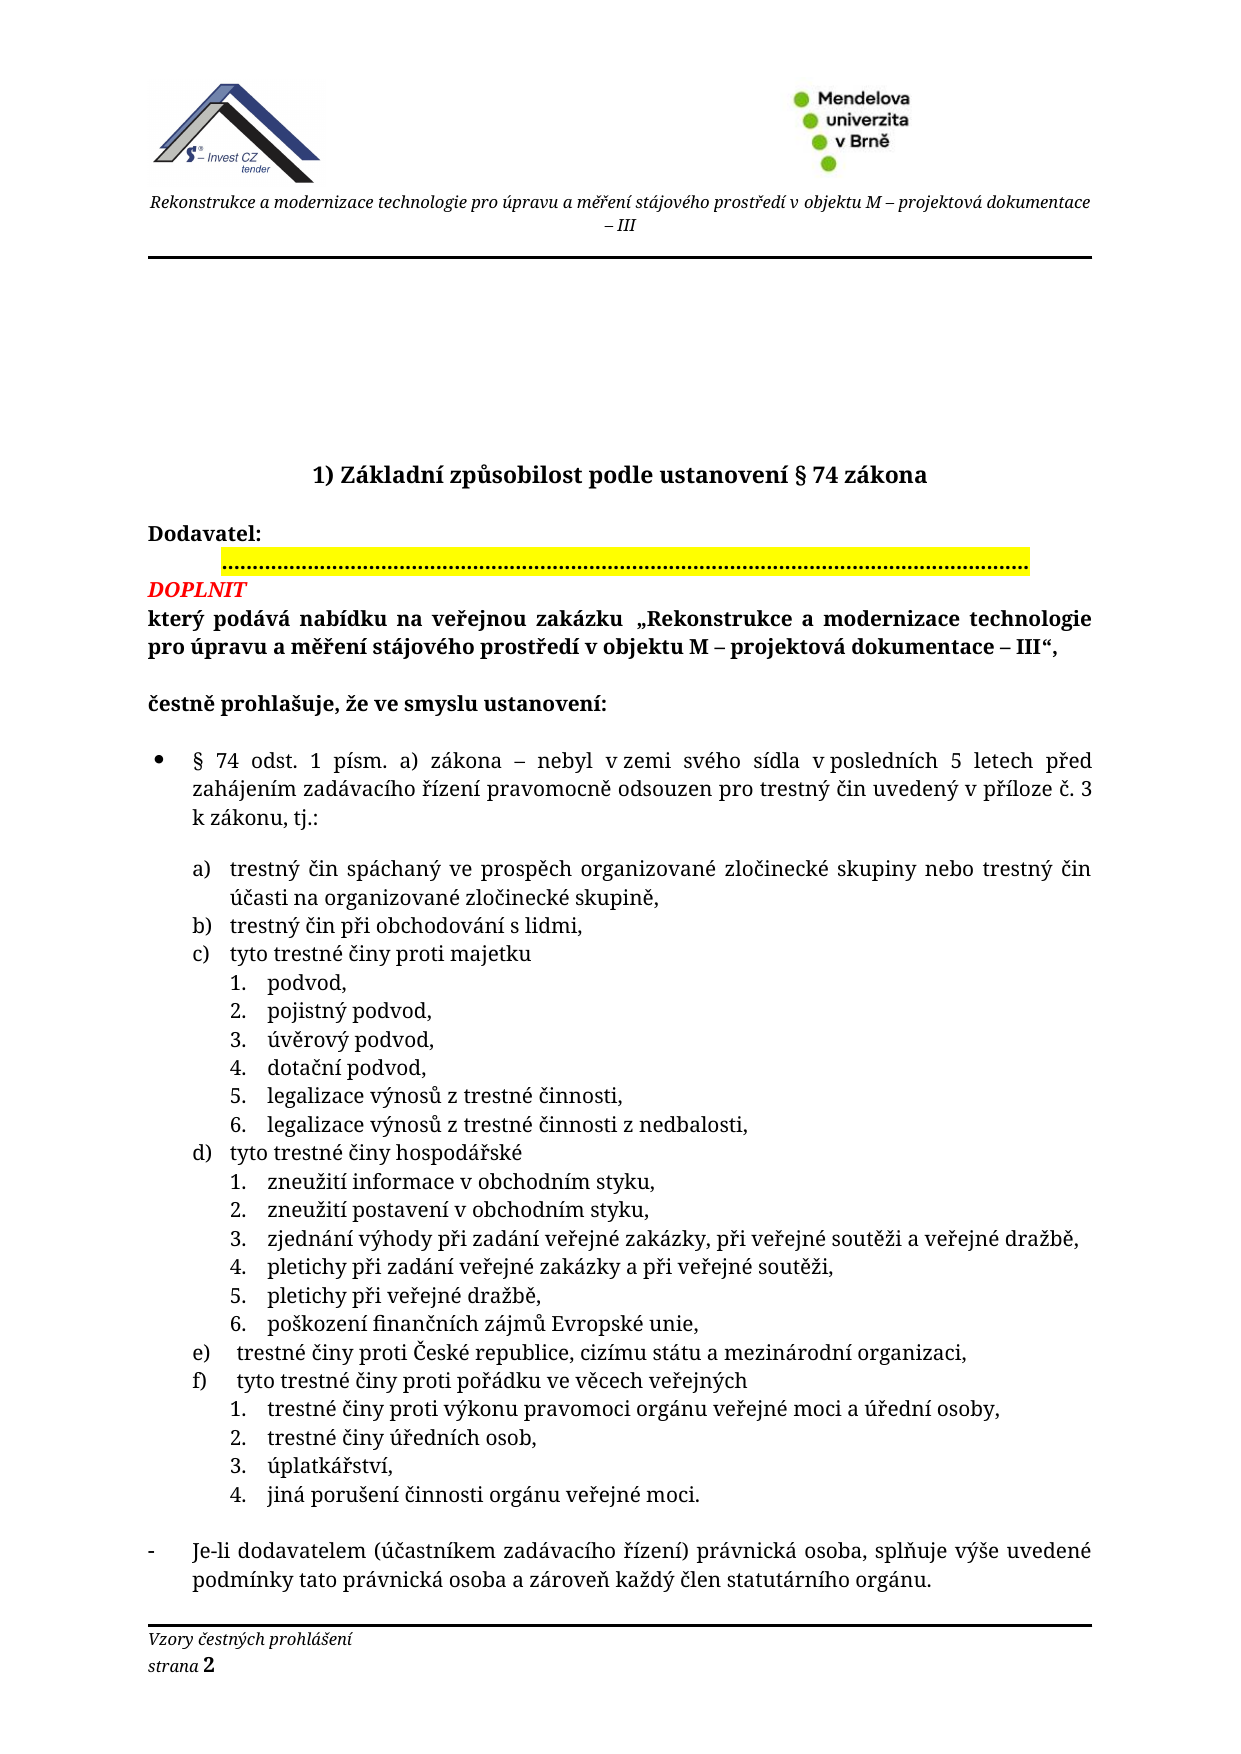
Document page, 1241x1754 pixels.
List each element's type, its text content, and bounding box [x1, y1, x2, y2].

list legalizace výnosů z trestné činnosti z nedbalosti, [229, 1110, 1092, 1138]
list f) tyto trestné činy proti pořádku ve věcech veřejných [192, 1366, 1092, 1394]
text Dodavatel: .................................................................................................................................... DOPLNIT [148, 519, 1092, 604]
list tyto trestné činy hospodářské [192, 1138, 1092, 1167]
list trestné činy úředních osob, [229, 1423, 1092, 1451]
text čestně prohlašuje, že ve smyslu ustanovení: [148, 689, 1092, 718]
list podvod, [229, 968, 1092, 996]
list trestný čin spáchaný ve prospěch organizované zločinecké skupiny nebo trestný čin účasti na organizované zločinecké skupině, [192, 854, 1092, 911]
list pletichy při zadání veřejné zakázky a při veřejné soutěži, [229, 1252, 1092, 1281]
list zneužití postavení v obchodním styku, [229, 1195, 1092, 1224]
list e) trestné činy proti České republice, cizímu státu a mezinárodní organizaci, [192, 1338, 1092, 1366]
list úvěrový podvod, [229, 1025, 1092, 1053]
list Je-li dodavatelem (účastníkem zadávacího řízení) právnická osoba, splňuje výše uvedené podmínky tato právnická osoba a zároveň každý člen statutárního orgánu. [148, 1537, 1092, 1593]
list pojistný podvod, [229, 996, 1092, 1025]
list pletichy při veřejné dražbě, [229, 1281, 1092, 1309]
list § 74 odst. 1 písm. a) zákona – nebyl v zemi svého sídla v posledních 5 letech před zahájením zadávacího řízení pravomocně odsouzen pro trestný čin uvedený v příloze č. 3 k zákonu, tj.: [154, 746, 1092, 831]
text 1) Základní způsobilost podle ustanovení § 74 zákona [148, 459, 1092, 490]
list jiná porušení činnosti orgánu veřejné moci. [229, 1480, 1092, 1508]
list trestný čin při obchodování s lidmi, [192, 911, 1092, 939]
list poškození finančních zájmů Evropské unie, [229, 1309, 1092, 1338]
list úplatkářství, [229, 1451, 1092, 1480]
list zjednání výhody při zadání veřejné zakázky, při veřejné soutěži a veřejné dražbě, [229, 1224, 1092, 1252]
picture [147, 79, 326, 187]
text který podává nabídku na veřejnou zakázku „Rekonstrukce a modernizace technologie pro úpravu a měření stájového prostředí v objektu M – projektová dokumentace – III“, [148, 604, 1092, 661]
picture [780, 77, 922, 187]
list trestné činy proti výkonu pravomoci orgánu veřejné moci a úřední osoby, [229, 1394, 1092, 1423]
list tyto trestné činy proti majetku [192, 939, 1092, 968]
list dotační podvod, [229, 1053, 1092, 1082]
list zneužití informace v obchodním styku, [229, 1167, 1092, 1195]
list legalizace výnosů z trestné činnosti, [229, 1082, 1092, 1110]
